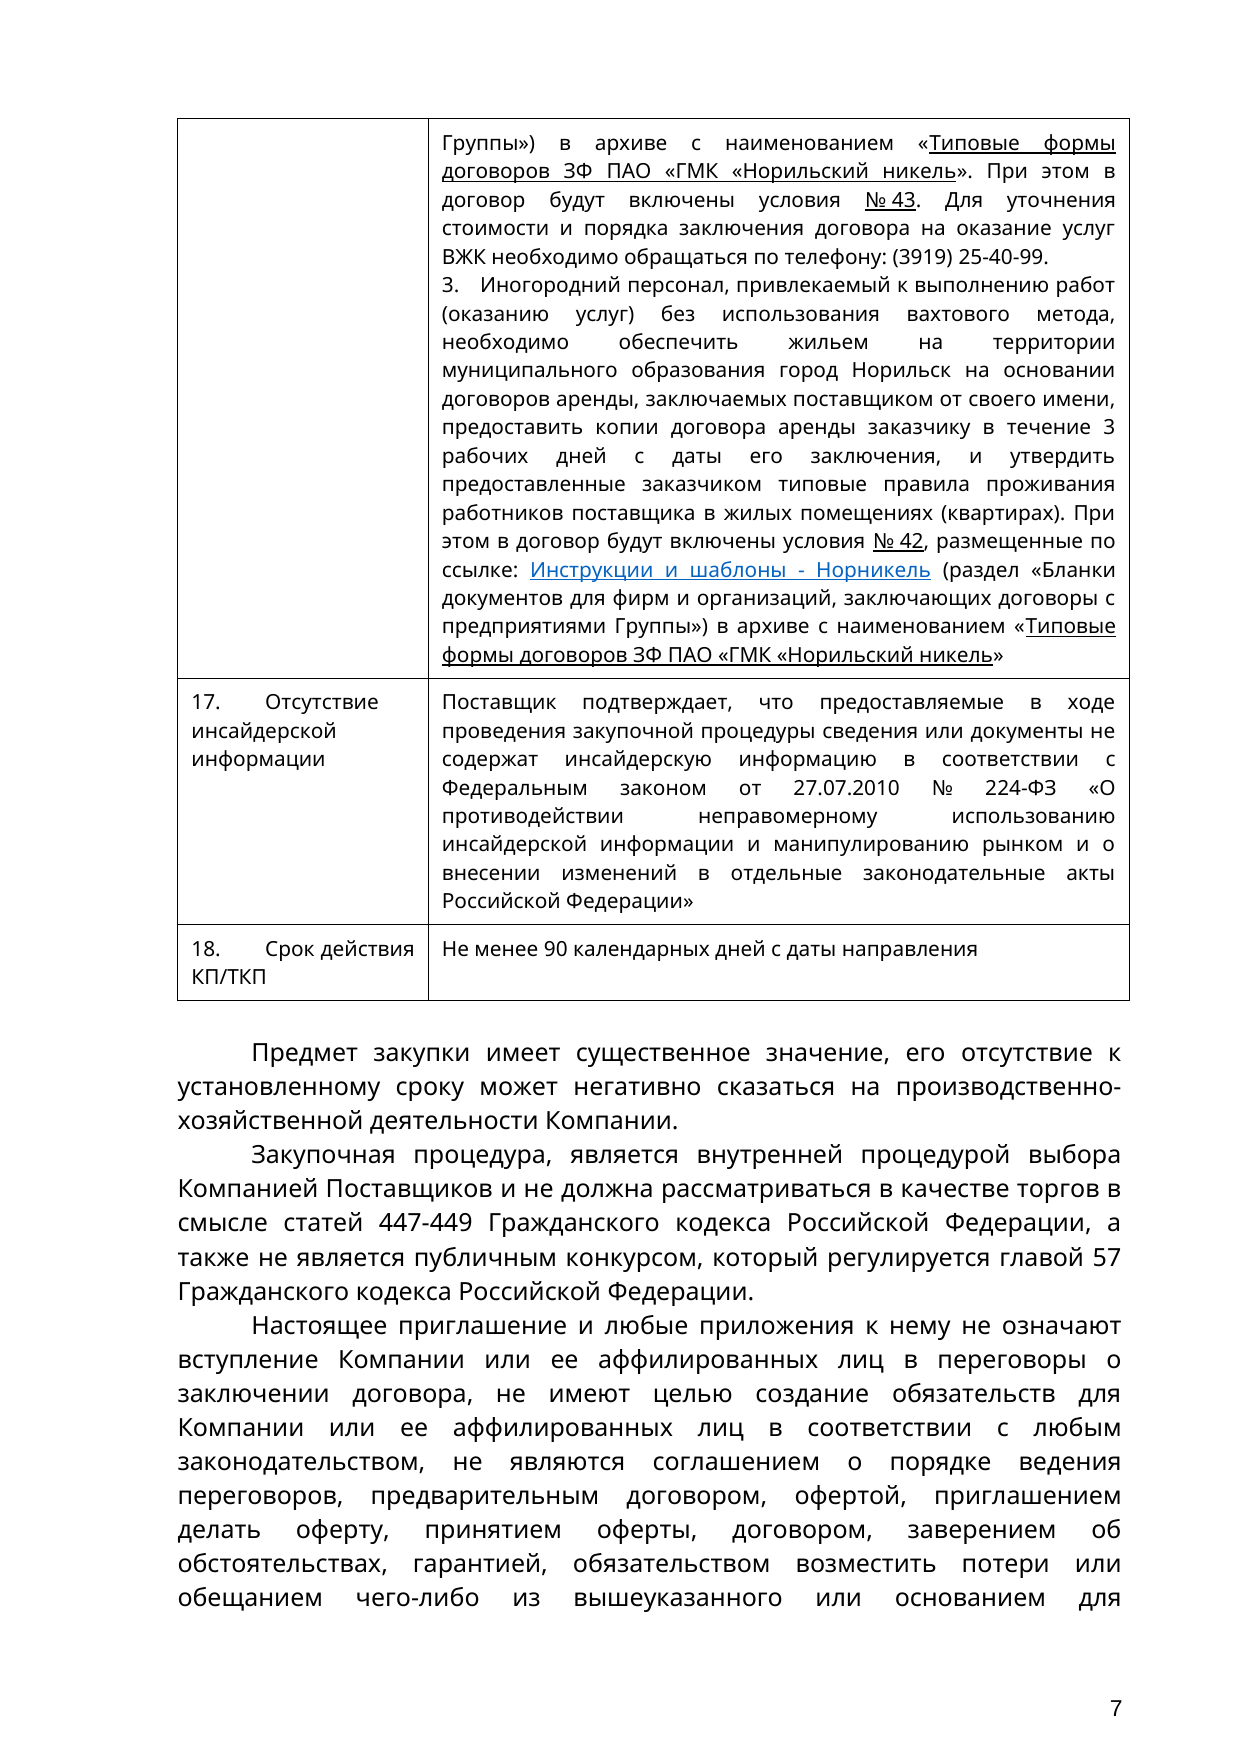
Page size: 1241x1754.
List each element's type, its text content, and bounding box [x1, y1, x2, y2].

text Закупочная процедура, является внутренней процедурой выбора Компанией Поставщиков и не должна рассматриваться в качестве торгов в смысле статей 447-449 Гражданского кодекса Российской Федерации, а также не является публичным конкурсом, который регулируется главой 57 Гражданского кодекса Российской Федерации. [177, 1137, 1122, 1307]
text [177, 1307, 1122, 1614]
text Предмет закупки имеет существенное значение, его отсутствие к установленному сроку может негативно сказаться на производственно-хозяйственной деятельности Компании. [177, 1035, 1122, 1137]
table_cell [429, 119, 1129, 677]
table_cell Отсутствие инсайдерской информации [178, 679, 428, 924]
table_cell Не менее 90 календарных дней с даты направления [429, 925, 1129, 1000]
table_cell Срок действия КП/ТКП [178, 925, 428, 1000]
table_cell Поставщик подтверждает, что предоставляемые в ходе проведения закупочной процедуры сведения или документы не содержат инсайдерскую информацию в соответствии с Федеральным законом от 27.07.2010 № 224-ФЗ «О противодействии неправомерному использованию инсайдерской информации и манипулированию рынком и о внесении изменений в отдельные законодательные акты Российской Федерации» [429, 679, 1129, 924]
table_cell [178, 119, 428, 677]
